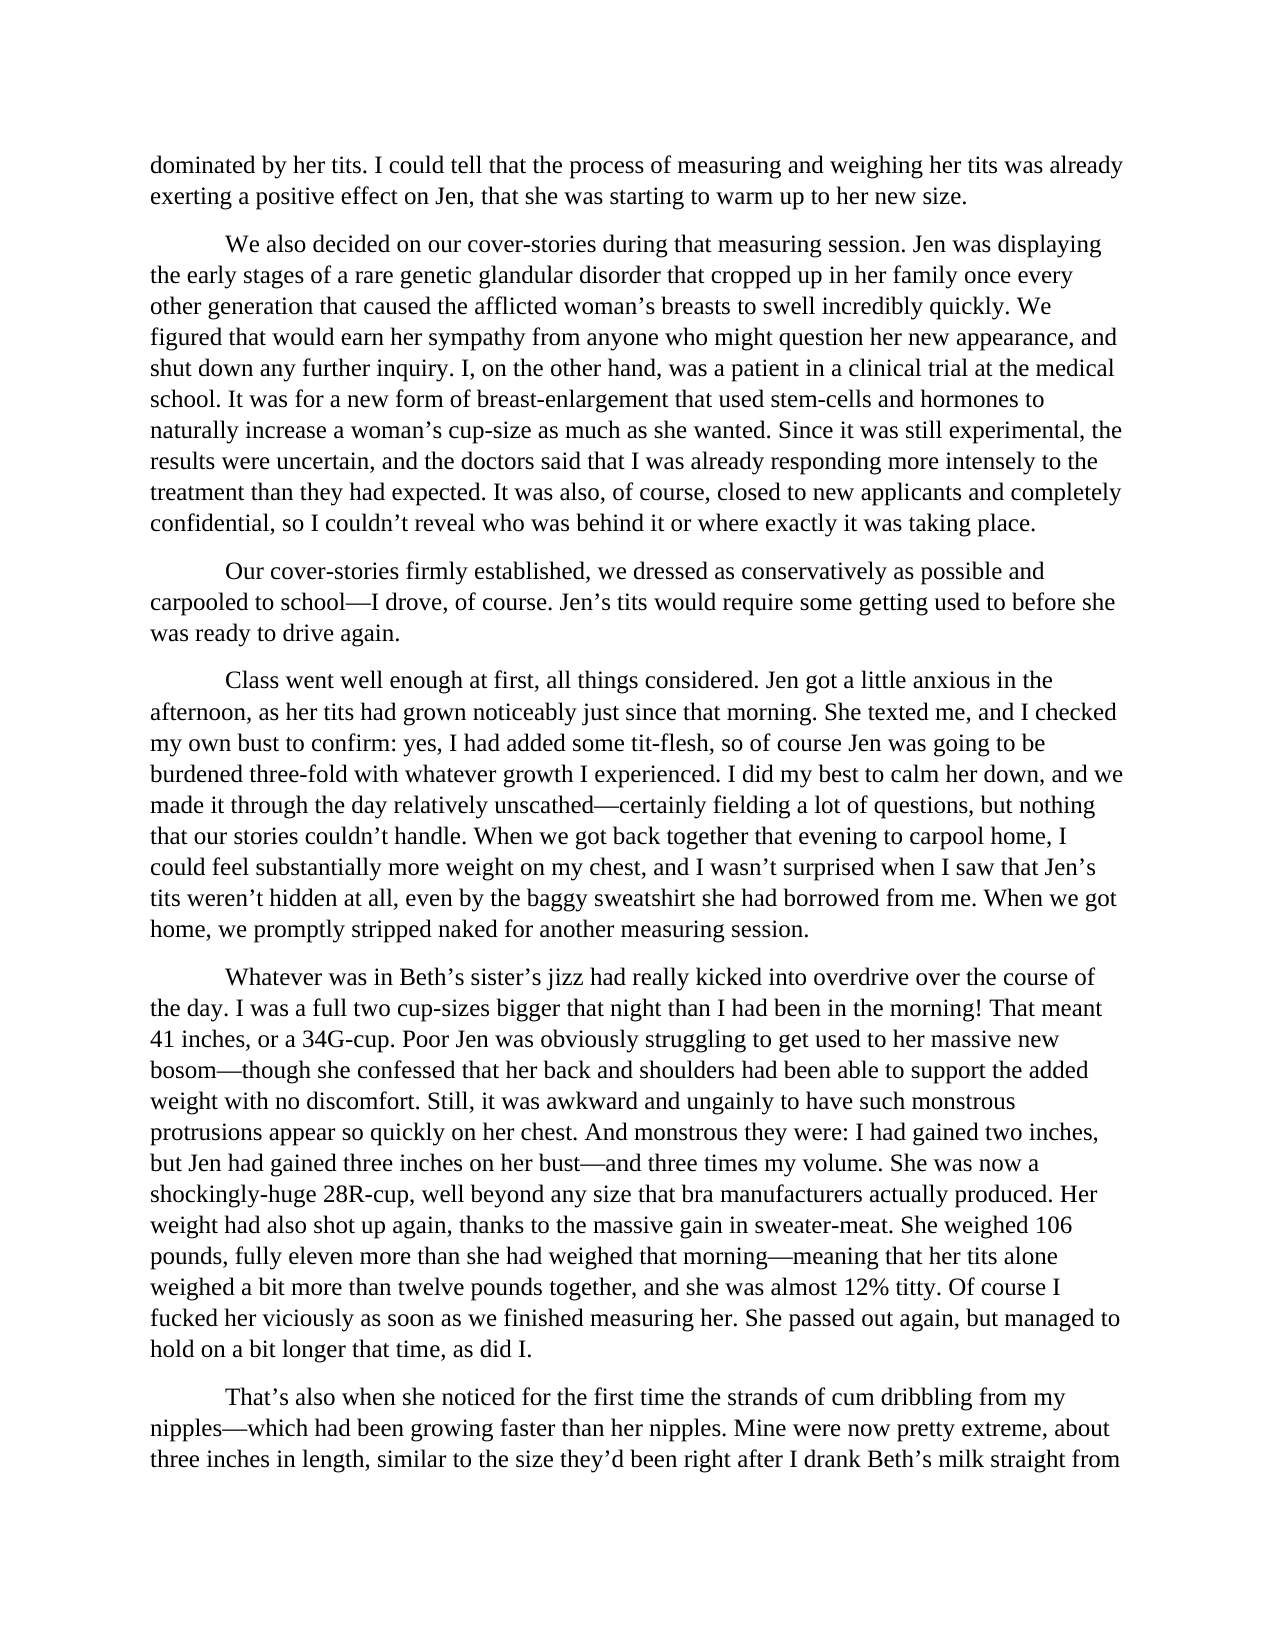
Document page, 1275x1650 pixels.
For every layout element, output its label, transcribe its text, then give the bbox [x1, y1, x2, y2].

text Whatever was in Beth’s sister’s jizz had really kicked into overdrive over the course of the day. I was a full two cup-sizes bigger that night than I had been in the morning! That meant 41 inches, or a 34G-cup. Poor Jen was obviously struggling to get used to her massive new bosom—though she confessed that her back and shoulders had been able to support the added weight with no discomfort. Still, it was awkward and ungainly to have such monstrous protrusions appear so quickly on her chest. And monstrous they were: I had gained two inches, but Jen had gained three inches on her bust—and three times my volume. She was now a shockingly-huge 28R-cup, well beyond any size that bra manufacturers actually produced. Her weight had also shot up again, thanks to the massive gain in sweater-meat. She weighed 106 pounds, fully eleven more than she had weighed that morning—meaning that her tits alone weighed a bit more than twelve pounds together, and she was almost 12% titty. Of course I fucked her viciously as soon as we finished measuring her. She passed out again, but managed to hold on a bit longer that time, as did I. [150, 962, 1125, 1363]
text We also decided on our cover-stories during that measuring session. Jen was displaying the early stages of a rare genetic glandular disorder that cropped up in her family once every other generation that caused the afflicted woman’s breasts to swell incredibly quickly. We figured that would earn her sympathy from anyone who might question her new appearance, and shut down any further inquiry. I, on the other hand, was a patient in a clinical trial at the medical school. It was for a new form of breast-enlargement that used stem-cells and hormones to naturally increase a woman’s cup-size as much as she wanted. Since it was still experimental, the results were uncertain, and the doctors said that I was already responding more intensely to the treatment than they had expected. It was also, of course, closed to new applicants and completely confidential, so I couldn’t reveal who was behind it or where exactly it was taking place. [150, 229, 1125, 537]
text Our cover-stories firmly established, we dressed as conservatively as possible and carpooled to school—I drove, of course. Jen’s tits would require some getting used to before she was ready to drive again. [150, 556, 1125, 647]
text Class went well enough at first, all things considered. Jen got a little anxious in the afternoon, as her tits had grown noticeably just since that morning. She texted me, and I checked my own bust to confirm: yes, I had added some tit-flesh, so of course Jen was going to be burdened three-fold with whatever growth I experienced. I did my best to calm her down, and we made it through the day relatively unscathed—certainly fielding a lot of questions, but nothing that our stories couldn’t handle. When we got back together that evening to carpool home, I could feel substantially more weight on my chest, and I wasn’t surprised when I saw that Jen’s tits weren’t hidden at all, even by the baggy sweatshirt she had borrowed from me. When we got home, we promptly stripped naked for another measuring session. [150, 666, 1125, 943]
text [150, 1382, 1125, 1473]
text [150, 150, 1125, 210]
